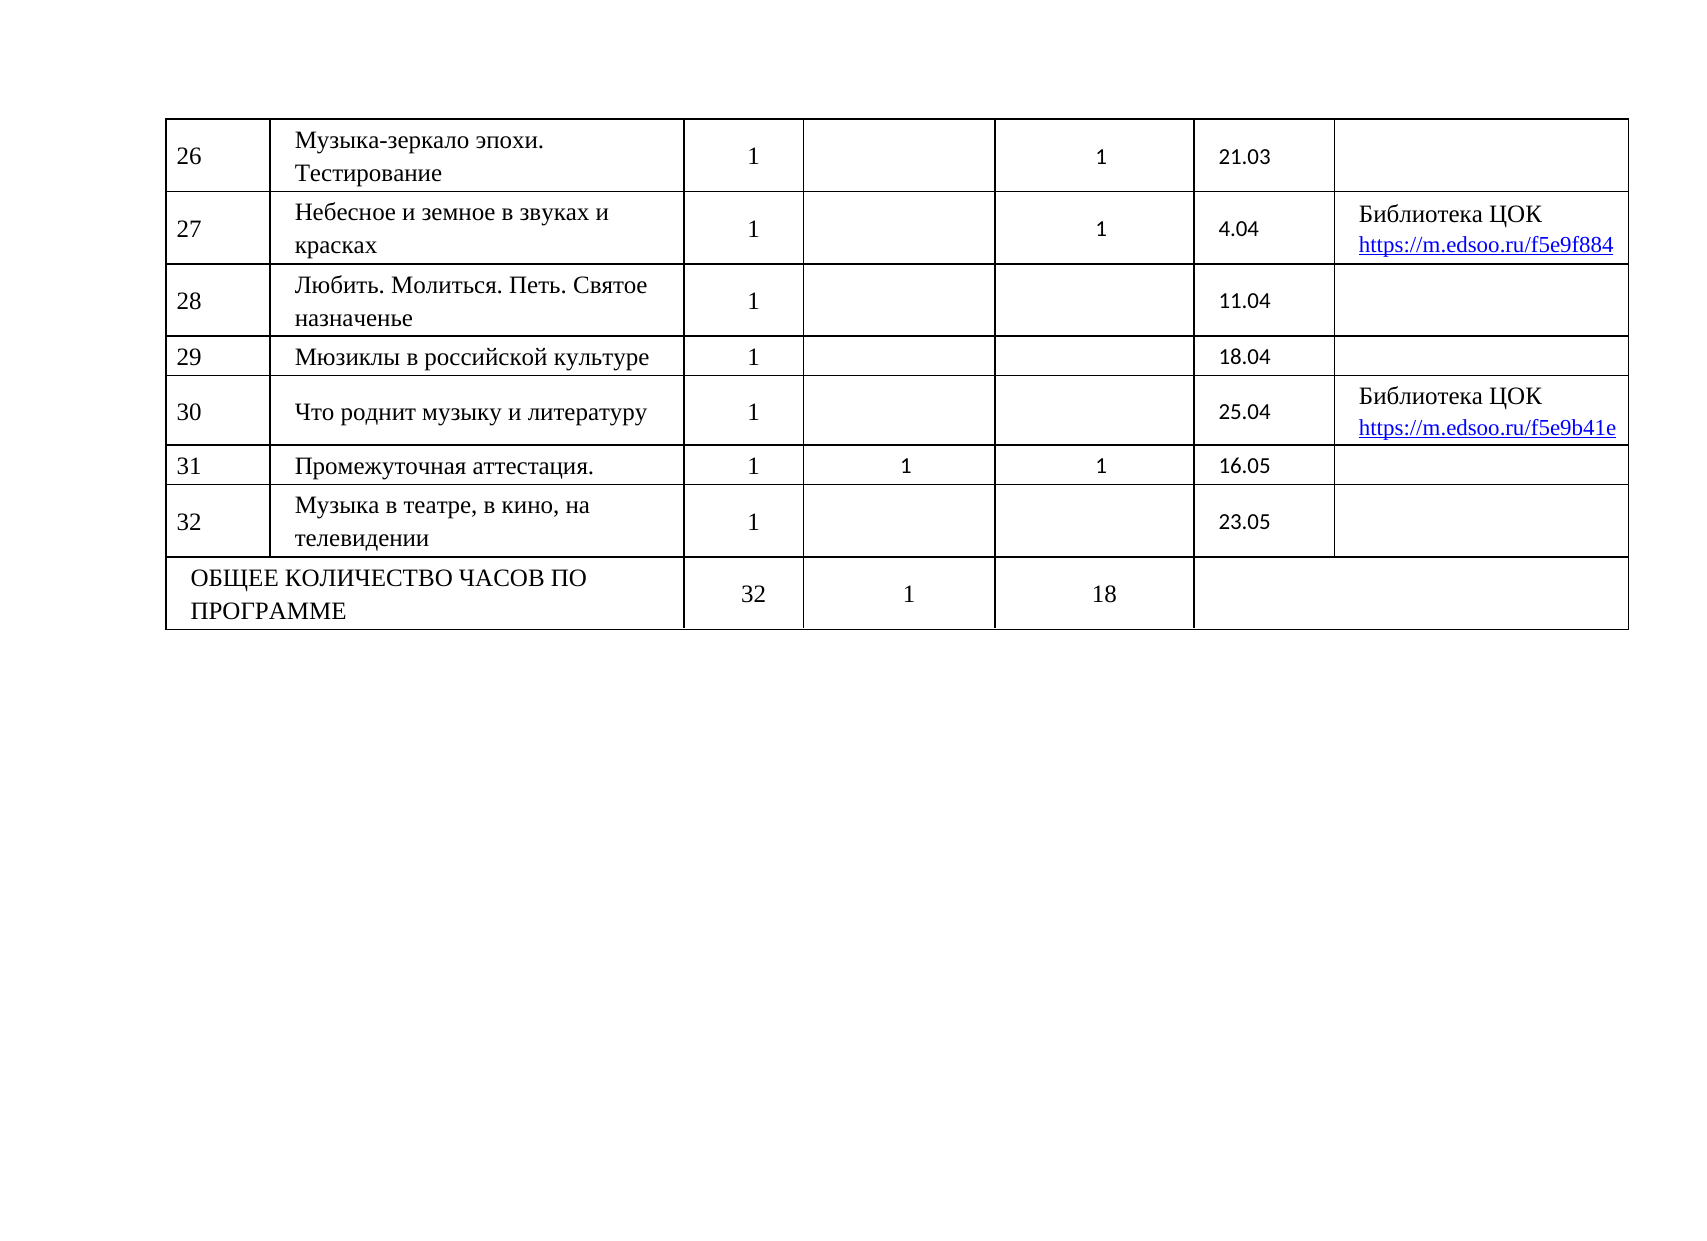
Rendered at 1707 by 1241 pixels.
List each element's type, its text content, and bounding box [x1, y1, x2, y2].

table_cell 1 [685, 446, 803, 484]
table_cell 27 [167, 192, 269, 263]
table_cell 32 [167, 485, 269, 556]
table_cell Библиотека ЦОК https://m.edsoo.ru/f5e9f884 [1335, 192, 1628, 263]
table_cell [804, 265, 994, 335]
table_cell 23.05 [1195, 485, 1334, 556]
table_cell 1 [685, 376, 803, 444]
table_cell Промежуточная аттестация. [271, 446, 683, 484]
table_cell [804, 485, 994, 556]
table_cell [996, 485, 1193, 556]
table_cell Любить. Молиться. Петь. Святое назначенье [271, 265, 683, 335]
table_cell Небесное и земное в звуках и красках [271, 192, 683, 263]
table_cell 1 [996, 120, 1193, 191]
table_cell [804, 192, 994, 263]
table_cell Музыка-зеркало эпохи. Тестирование [271, 120, 683, 191]
table_cell [1335, 120, 1628, 191]
table_cell 11.04 [1195, 265, 1334, 335]
table_cell 26 [167, 120, 269, 191]
table_cell [804, 337, 994, 375]
table_cell Что роднит музыку и литературу [271, 376, 683, 444]
table_cell ОБЩЕЕ КОЛИЧЕСТВО ЧАСОВ ПО ПРОГРАММЕ [167, 558, 683, 628]
table_cell 29 [167, 337, 269, 375]
table_cell 16.05 [1195, 446, 1334, 484]
table_cell 21.03 [1195, 120, 1334, 191]
table_cell [804, 120, 994, 191]
table_cell [1335, 337, 1628, 375]
table_cell 1 [685, 265, 803, 335]
table_cell [1335, 265, 1628, 335]
table_cell Мюзиклы в российской культуре [271, 337, 683, 375]
table_cell [996, 265, 1193, 335]
table_cell [1335, 485, 1628, 556]
table_cell 30 [167, 376, 269, 444]
table_cell 31 [167, 446, 269, 484]
table_cell 18.04 [1195, 337, 1334, 375]
table_cell Музыка в театре, в кино, на телевидении [271, 485, 683, 556]
table_cell 18 [996, 558, 1193, 628]
table_cell 1 [685, 485, 803, 556]
table_cell 28 [167, 265, 269, 335]
table_cell 25.04 [1195, 376, 1334, 444]
table_cell 1 [804, 558, 994, 628]
table_cell 32 [685, 558, 803, 628]
table_cell [1195, 558, 1628, 628]
table_cell 1 [685, 192, 803, 263]
table_cell [804, 376, 994, 444]
table_cell 1 [685, 337, 803, 375]
table_cell 1 [685, 120, 803, 191]
table_cell Библиотека ЦОК https://m.edsoo.ru/f5e9b41e [1335, 376, 1628, 444]
table_cell 4.04 [1195, 192, 1334, 263]
table_cell 1 [804, 446, 994, 484]
table_cell [996, 376, 1193, 444]
table_cell 1 [996, 446, 1193, 484]
table_cell [996, 337, 1193, 375]
table_cell 1 [996, 192, 1193, 263]
table_cell [1335, 446, 1628, 484]
